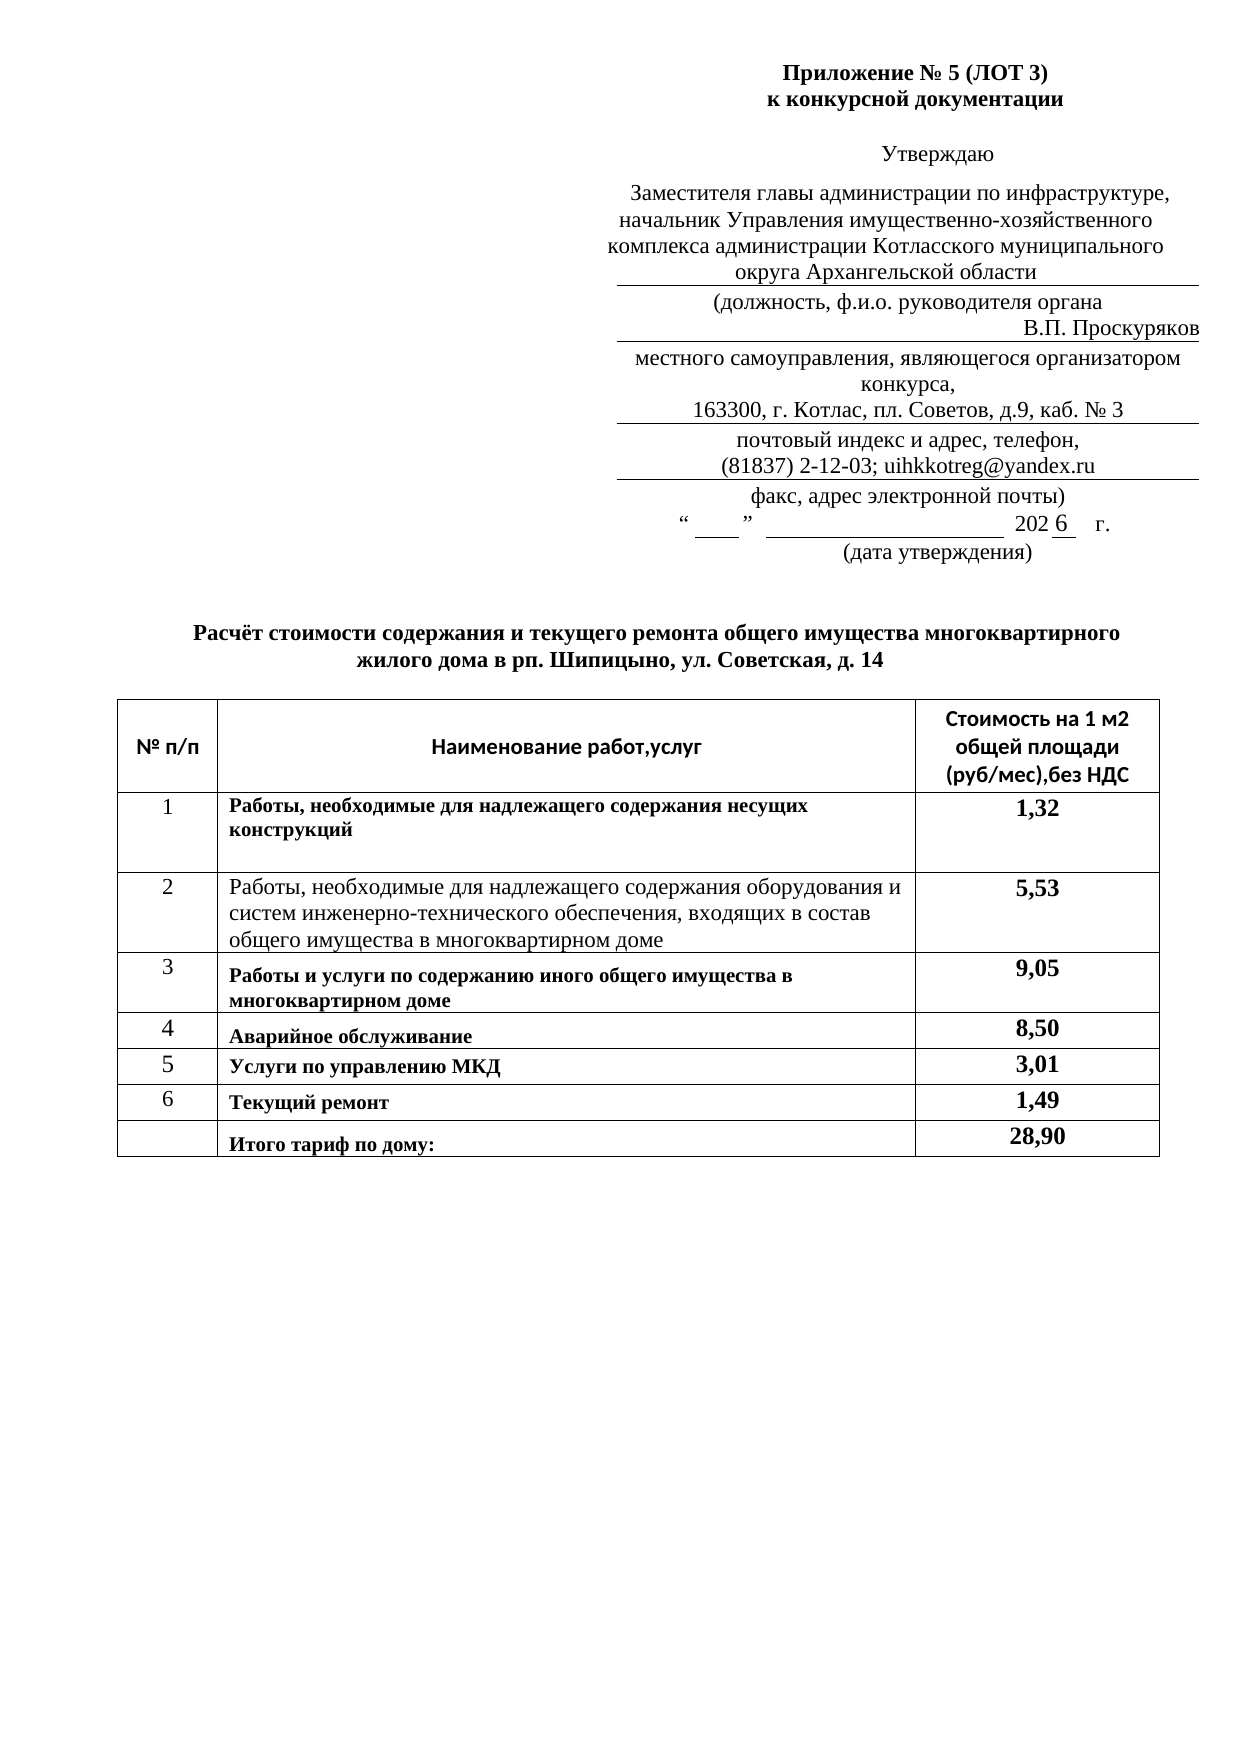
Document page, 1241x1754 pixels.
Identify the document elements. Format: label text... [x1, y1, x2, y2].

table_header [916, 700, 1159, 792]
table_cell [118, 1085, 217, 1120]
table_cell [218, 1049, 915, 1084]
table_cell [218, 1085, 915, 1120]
text Приложение № 5 (ЛОТ 3) [709, 59, 1122, 85]
text Расчёт стоимости содержания и текущего ремонта общего имущества многоквартирного жилого дома в рп. Шипицыно, ул. Советская, д. 14 [118, 619, 1122, 672]
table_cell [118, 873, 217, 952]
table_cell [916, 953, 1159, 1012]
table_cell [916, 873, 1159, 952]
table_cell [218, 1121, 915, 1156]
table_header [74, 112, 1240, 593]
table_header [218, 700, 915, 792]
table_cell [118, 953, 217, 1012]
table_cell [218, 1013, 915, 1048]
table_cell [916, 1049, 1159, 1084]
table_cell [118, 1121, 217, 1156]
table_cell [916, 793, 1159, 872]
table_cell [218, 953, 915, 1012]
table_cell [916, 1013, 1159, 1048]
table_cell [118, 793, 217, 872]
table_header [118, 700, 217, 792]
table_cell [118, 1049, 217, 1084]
text к конкурсной документации [709, 85, 1122, 112]
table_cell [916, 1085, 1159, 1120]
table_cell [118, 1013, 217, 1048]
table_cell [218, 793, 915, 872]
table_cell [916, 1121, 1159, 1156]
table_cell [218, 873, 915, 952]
